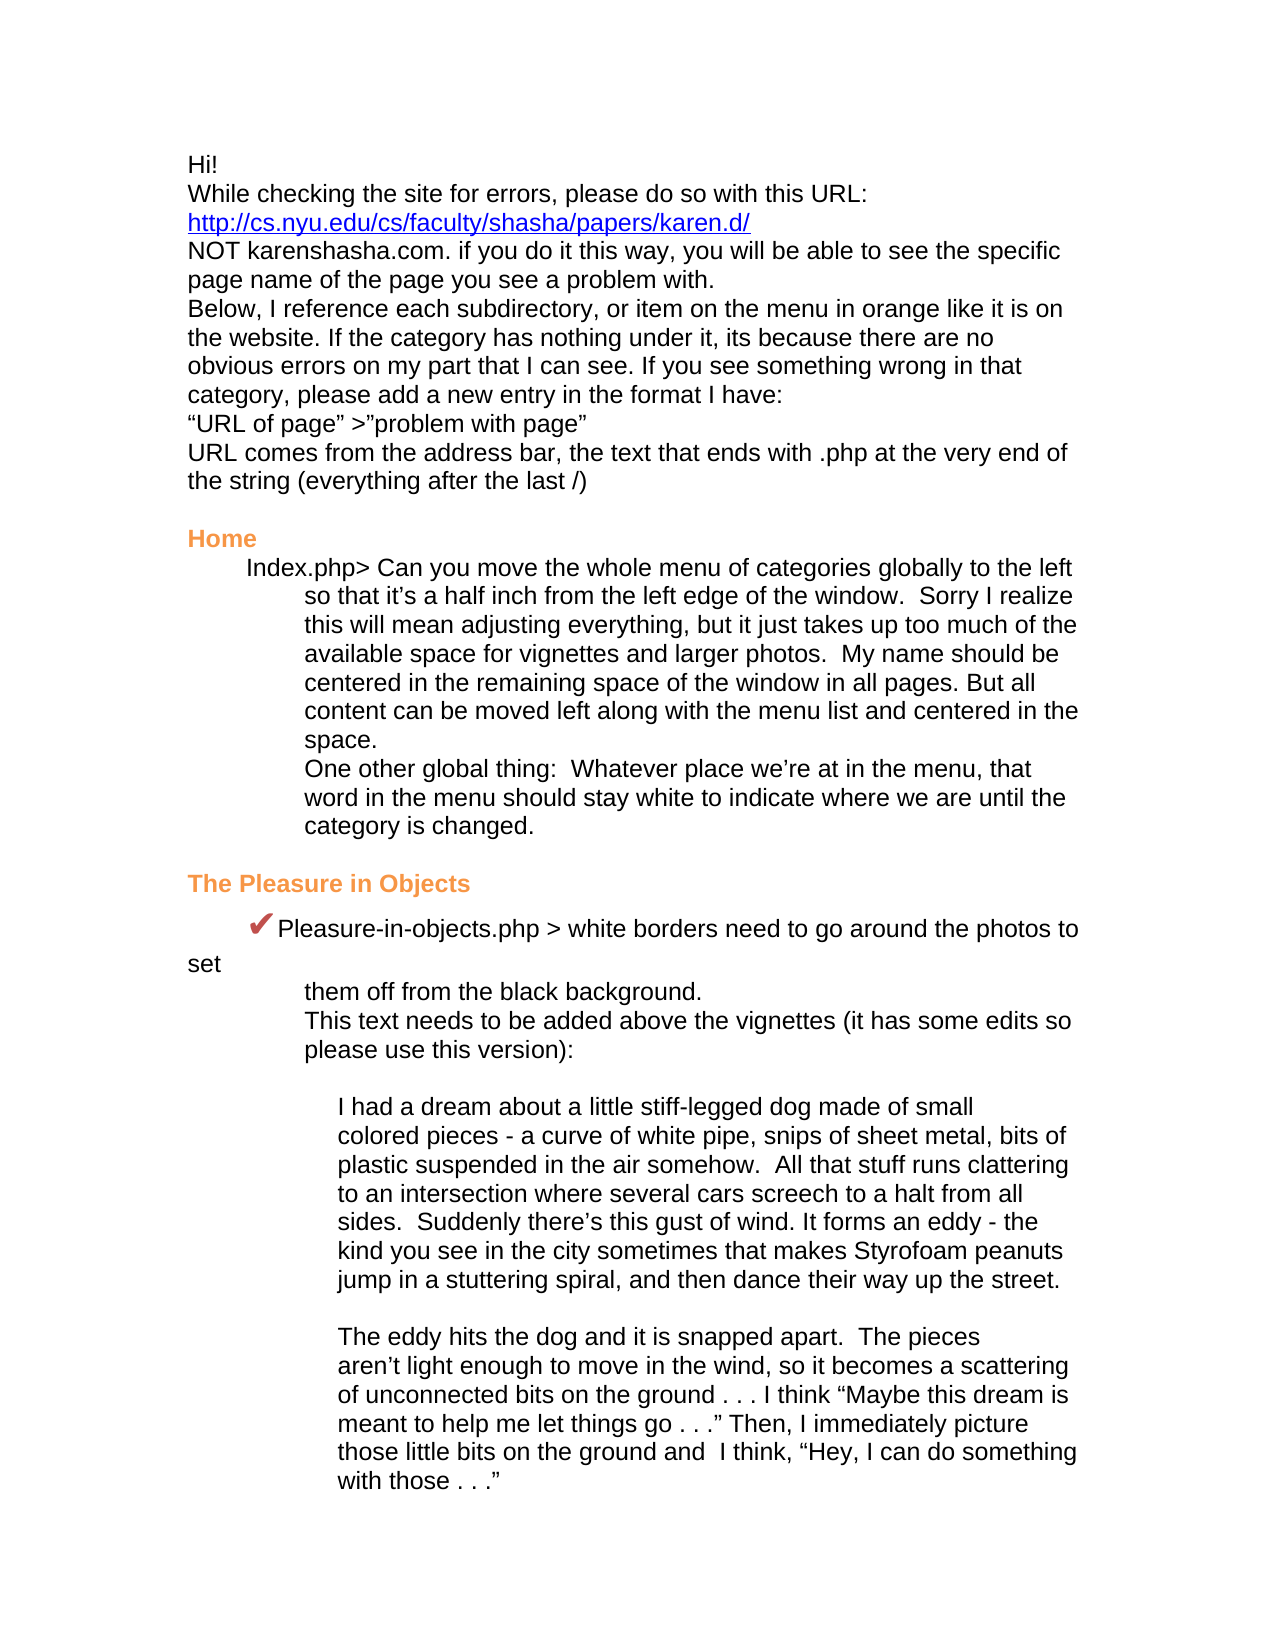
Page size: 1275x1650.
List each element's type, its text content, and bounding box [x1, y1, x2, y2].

text URL comes from the address bar, the text that ends with .php at the very end of the string (everything after the last /) [187, 437, 1087, 495]
text this will mean adjusting everything, but it just takes up too much of the [187, 610, 1087, 639]
text word in the menu should stay white to indicate where we are until the [187, 782, 1087, 811]
text While checking the site for errors, please do so with this URL: [187, 179, 1087, 207]
text colored pieces - a curve of white pipe, snips of sheet metal, bits of plastic suspended in the air somehow. All that stuff runs clattering to an intersection where several cars screech to a halt from all sides. Suddenly there’s this gust of wind. It forms an eddy - the kind you see in the city sometimes that makes Styrofoam peanuts jump in a stuttering spiral, and then dance their way up the street. [337, 1121, 1087, 1293]
text “URL of page” >”problem with page” [187, 409, 1087, 437]
text space. [187, 725, 1087, 754]
text One other global thing: Whatever place we’re at in the menu, that [187, 754, 1087, 782]
text http://cs.nyu.edu/cs/faculty/shasha/papers/karen.d/ [187, 207, 1087, 236]
text content can be moved left along with the menu list and centered in the [187, 696, 1087, 725]
text centered in the remaining space of the window in all pages. But all [187, 667, 1087, 696]
text The eddy hits the dog and it is snapped apart. The pieces [187, 1322, 1087, 1351]
text Below, I reference each subdirectory, or item on the menu in orange like it is on the website. If the category has nothing under it, its because there are no obvious errors on my part that I can see. If you see something wrong in that category, please add a new entry in the format I have: [187, 294, 1087, 409]
text available space for vignettes and larger photos. My name should be [187, 639, 1087, 667]
text please use this version): [187, 1035, 1087, 1063]
text The Pleasure in Objects [187, 869, 1087, 897]
text Home [187, 524, 1087, 552]
text I had a dream about a little stiff-legged dog made of small [187, 1092, 1087, 1121]
text so that it’s a half inch from the left edge of the window. Sorry I realize [187, 581, 1087, 610]
text aren’t light enough to move in the wind, so it becomes a scattering of unconnected bits on the ground . . . I think “Maybe this dream is meant to help me let things go . . .” Then, I immediately picture those little bits on the ground and I think, “Hey, I can do something with those . . .” [337, 1351, 1087, 1495]
text Hi! [187, 150, 1087, 179]
text them off from the black background. [187, 977, 1087, 1006]
text NOT karenshasha.com. if you do it this way, you will be able to see the specific page name of the page you see a problem with. [187, 236, 1087, 294]
text ✔Pleasure-in-objects.php > white borders need to go around the photos to set [187, 897, 1087, 977]
text Index.php> Can you move the whole menu of categories globally to the left [187, 552, 1087, 581]
text This text needs to be added above the vignettes (it has some edits so [187, 1006, 1087, 1035]
text category is changed. [187, 811, 1087, 840]
